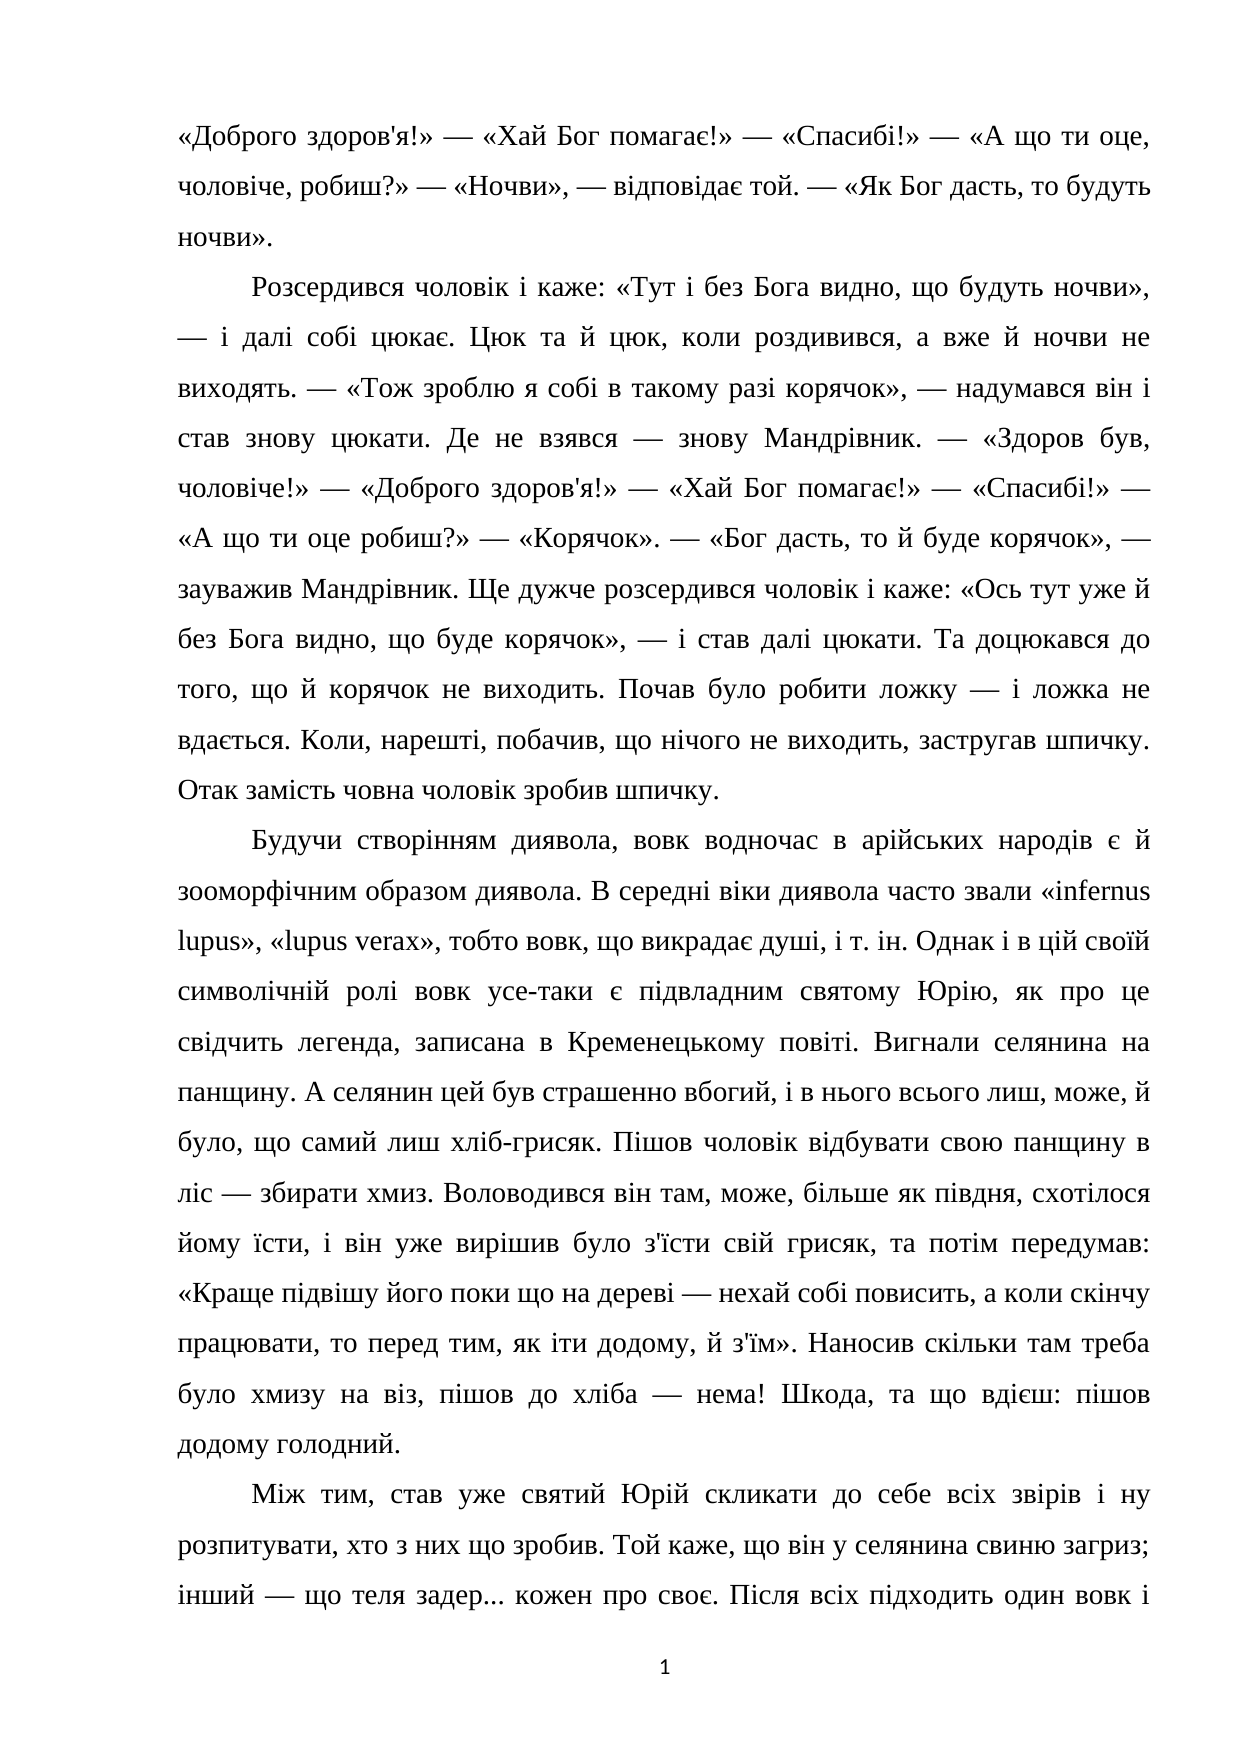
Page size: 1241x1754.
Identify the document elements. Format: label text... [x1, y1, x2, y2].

text Будучи створінням диявола, вовк водночас в арійських народів є й зооморфічним образом диявола. В середні віки диявола часто звали «infernus lupus», «lupus verax», тобто вовк, що викрадає душі, і т. ін. Однак і в цій своїй символічній ролі вовк усе-таки є підвладним святому Юрію, як про це свідчить легенда, записана в Кременецькому повіті. Вигнали селянина на панщину. А селянин цей був страшенно вбогий, і в нього всього лиш, може, й було, що самий лиш хліб-грисяк. Пішов чоловік відбувати свою панщину в ліс — збирати хмиз. Воловодився він там, може, більше як півдня, схотілося йому їсти, і він уже вирішив було з'їсти свій грисяк, та потім передумав: «Краще підвішу його поки що на дереві — нехай собі повисить, а коли скінчу працювати, то перед тим, як іти додому, й з'їм». Наносив скільки там треба було хмизу на віз, пішов до хліба — нема! Шкода, та що вдієш: пішов додому голодний. [177, 822, 1152, 1460]
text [177, 118, 1152, 252]
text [177, 1477, 1152, 1611]
text Розсердився чоловік і каже: «Тут і без Бога видно, що будуть ночви», — і далі собі цюкає. Цюк та й цюк, коли роздивився, а вже й ночви не виходять. — «Тож зроблю я собі в такому разі корячок», — надумався він і став знову цюкати. Де не взявся — знову Мандрівник. — «Здоров був, чоловіче!» — «Доброго здоров'я!» — «Хай Бог помагає!» — «Спасибі!» — «А що ти оце робиш?» — «Корячок». — «Бог дасть, то й буде корячок», — зауважив Мандрівник. Ще дужче розсердився чоловік і каже: «Ось тут уже й без Бога видно, що буде корячок», — і став далі цюкати. Та доцюкався до того, що й корячок не виходить. Почав було робити ложку — і ложка не вдається. Коли, нарешті, побачив, що нічого не виходить, застругав шпичку. Отак замість човна чоловік зробив шпичку. [177, 269, 1152, 806]
